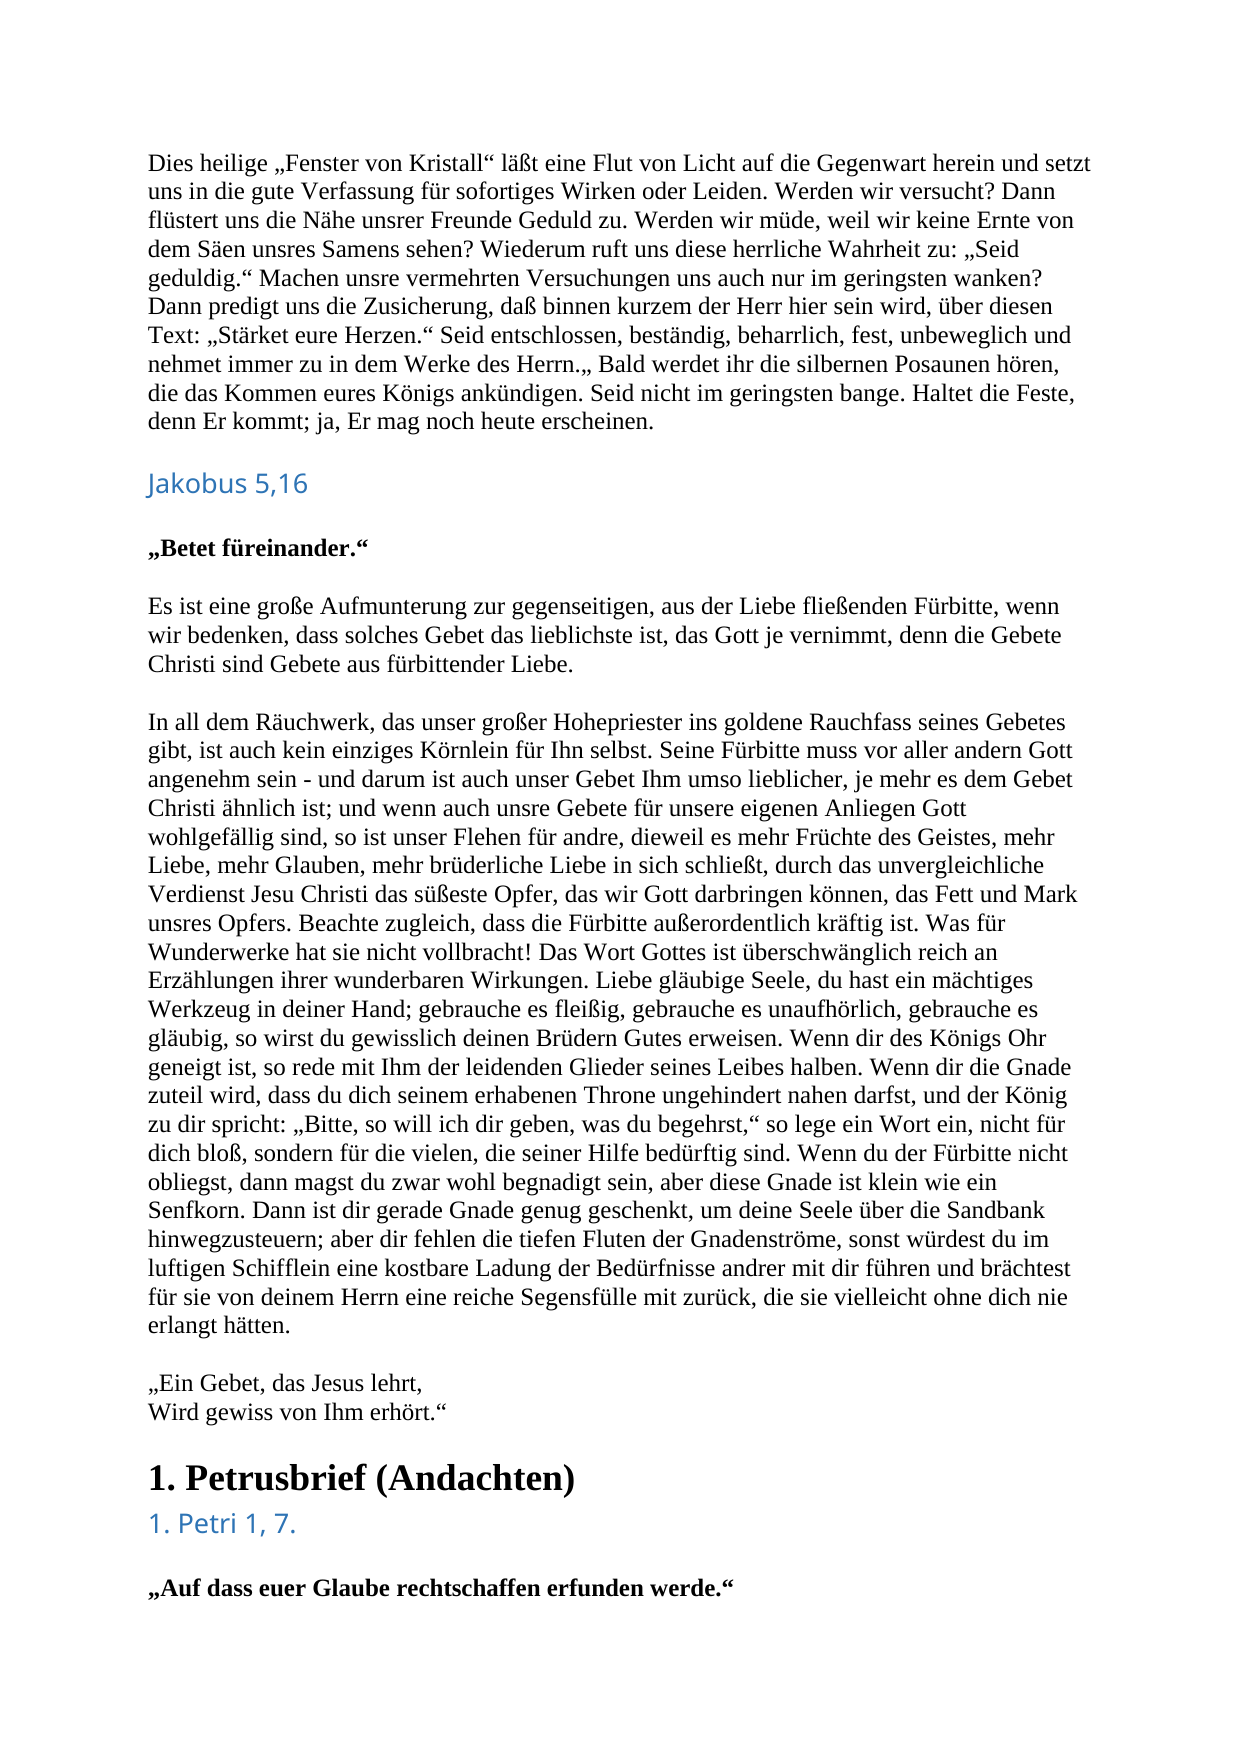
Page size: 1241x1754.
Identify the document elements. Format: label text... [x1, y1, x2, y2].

text „Auf dass euer Glaube rechtschaffen erfunden werde.“ [148, 1573, 1093, 1602]
subtitle Jakobus 5,16 [148, 464, 1093, 501]
text In all dem Räuchwerk, das unser großer Hohepriester ins goldene Rauchfass seines Gebetes gibt, ist auch kein einziges Körnlein für Ihn selbst. Seine Fürbitte muss vor aller andern Gott angenehm sein - und darum ist auch unser Gebet Ihm umso lieblicher, je mehr es dem Gebet Christi ähnlich ist; und wenn auch unsre Gebete für unsere eigenen Anliegen Gott wohlgefällig sind, so ist unser Flehen für andre, dieweil es mehr Früchte des Geistes, mehr Liebe, mehr Glauben, mehr brüderliche Liebe in sich schließt, durch das unvergleichliche Verdienst Jesu Christi das süßeste Opfer, das wir Gott darbringen können, das Fett und Mark unsres Opfers. Beachte zugleich, dass die Fürbitte außerordentlich kräftig ist. Was für Wunderwerke hat sie nicht vollbracht! Das Wort Gottes ist überschwänglich reich an Erzählungen ihrer wunderbaren Wirkungen. Liebe gläubige Seele, du hast ein mächtiges Werkzeug in deiner Hand; gebrauche es fleißig, gebrauche es unaufhörlich, gebrauche es gläubig, so wirst du gewisslich deinen Brüdern Gutes erweisen. Wenn dir des Königs Ohr geneigt ist, so rede mit Ihm der leidenden Glieder seines Leibes halben. Wenn dir die Gnade zuteil wird, dass du dich seinem erhabenen Throne ungehindert nahen darfst, und der König zu dir spricht: „Bitte, so will ich dir geben, was du begehrst,“ so lege ein Wort ein, nicht für dich bloß, sondern für die vielen, die seiner Hilfe bedürftig sind. Wenn du der Fürbitte nicht obliegst, dann magst du zwar wohl begnadigt sein, aber diese Gnade ist klein wie ein Senfkorn. Dann ist dir gerade Gnade genug geschenkt, um deine Seele über die Sandbank hinwegzusteuern; aber dir fehlen die tiefen Fluten der Gnadenströme, sonst würdest du im luftigen Schifflein eine kostbare Ladung der Bedürfnisse andrer mit dir führen und brächtest für sie von deinem Herrn eine reiche Segensfülle mit zurück, die sie vielleicht ohne dich nie erlangt hätten. [148, 707, 1093, 1339]
subtitle 1. Petrusbrief (Andachten) [148, 1455, 1093, 1498]
text Dies heilige „Fenster von Kristall“ läßt eine Flut von Licht auf die Gegenwart herein und setzt uns in die gute Verfassung für sofortiges Wirken oder Leiden. Werden wir versucht? Dann flüstert uns die Nähe unsrer Freunde Geduld zu. Werden wir müde, weil wir keine Ernte von dem Säen unsres Samens sehen? Wiederum ruft uns diese herrliche Wahrheit zu: „Seid geduldig.“ Machen unsre vermehrten Versuchungen uns auch nur im geringsten wanken? Dann predigt uns die Zusicherung, daß binnen kurzem der Herr hier sein wird, über diesen Text: „Stärket eure Herzen.“ Seid entschlossen, beständig, beharrlich, fest, unbeweglich und nehmet immer zu in dem Werke des Herrn.„ Bald werdet ihr die silbernen Posaunen hören, die das Kommen eures Königs ankündigen. Seid nicht im geringsten bange. Haltet die Feste, denn Er kommt; ja, Er mag noch heute erscheinen. [148, 148, 1093, 435]
text „Ein Gebet, das Jesus lehrt, Wird gewiss von Ihm erhört.“ [148, 1368, 1093, 1426]
text Es ist eine große Aufmunterung zur gegenseitigen, aus der Liebe fließenden Fürbitte, wenn wir bedenken, dass solches Gebet das lieblichste ist, das Gott je vernimmt, denn die Gebete Christi sind Gebete aus fürbittender Liebe. [148, 591, 1093, 677]
text „Betet füreinander.“ [148, 533, 1093, 562]
subtitle 1. Petri 1, 7. [148, 1504, 1093, 1541]
